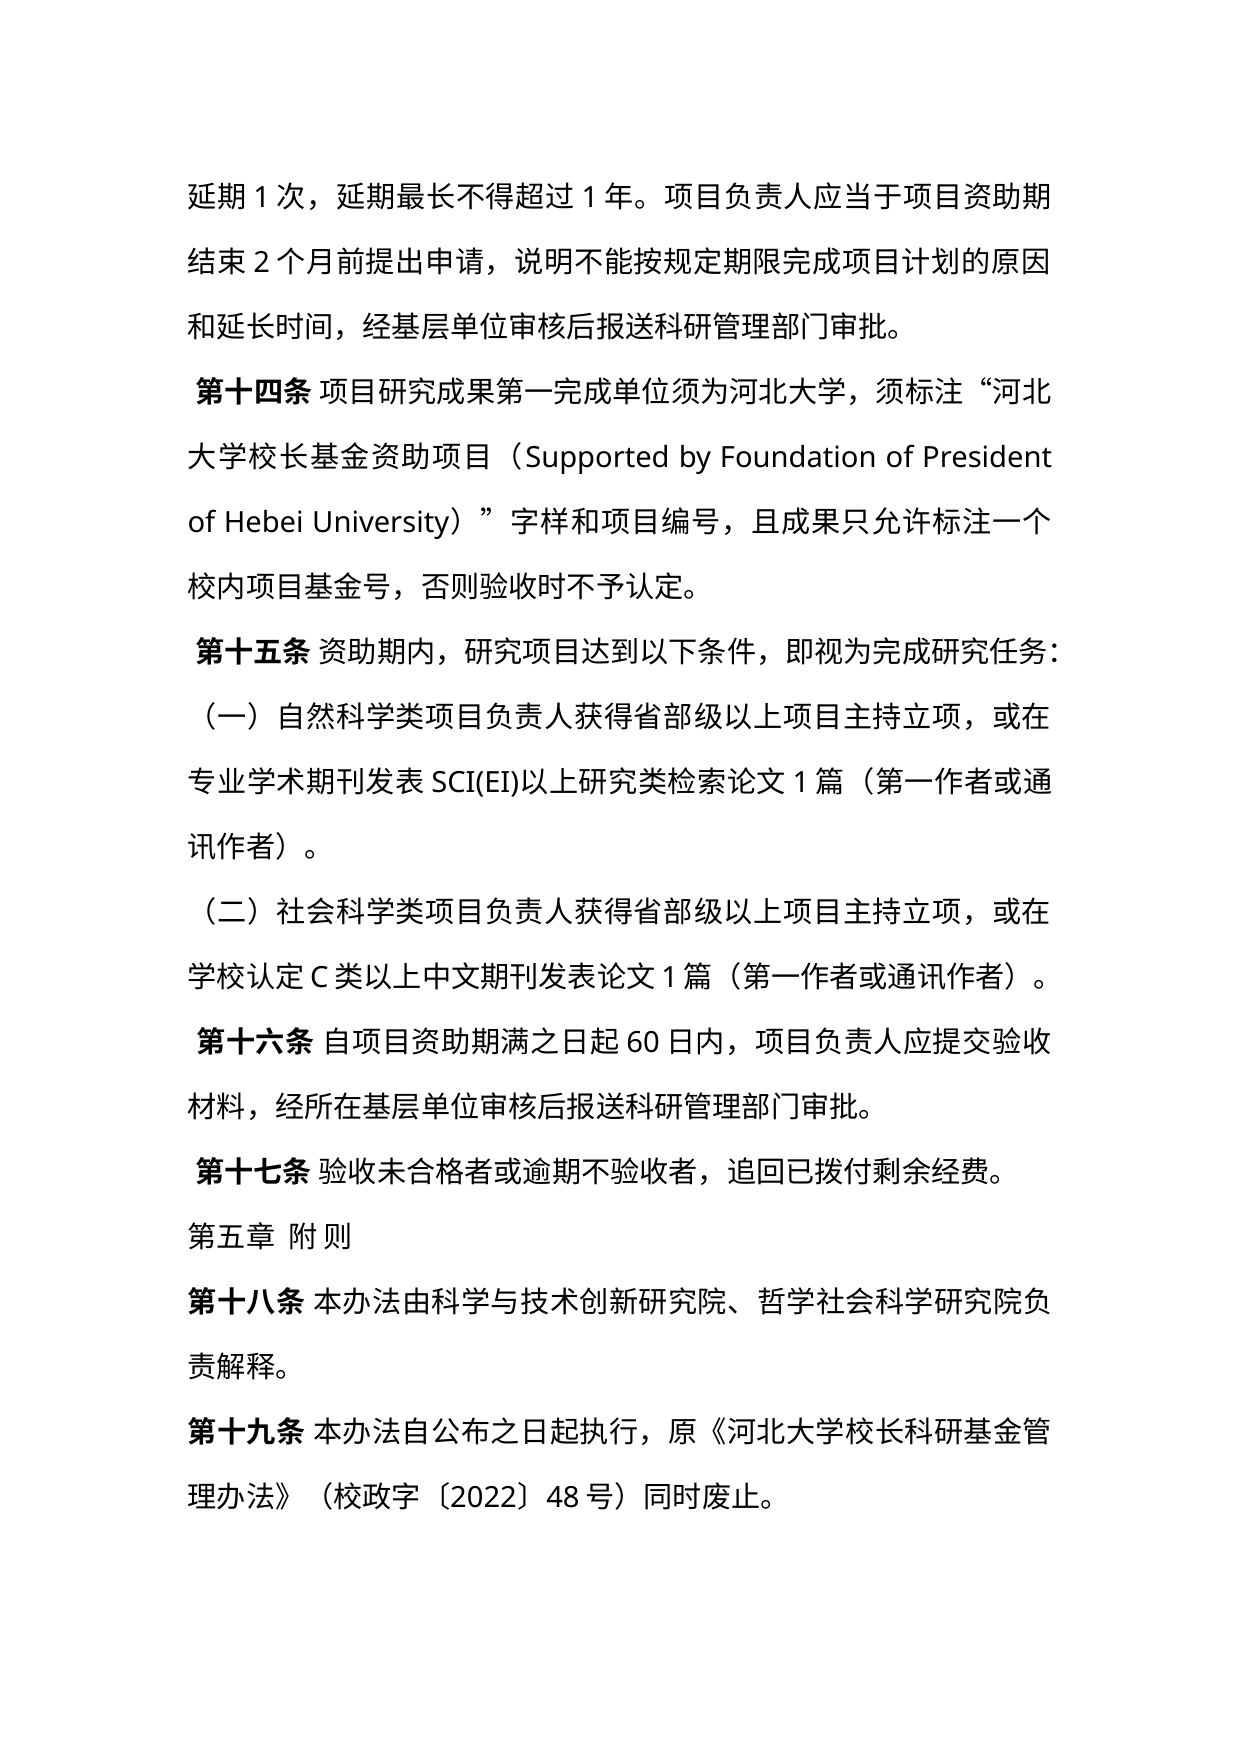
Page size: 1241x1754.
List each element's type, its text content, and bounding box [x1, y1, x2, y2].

text 第十八条 本办法由科学与技术创新研究院、哲学社会科学研究院负责解释。 [187, 1267, 1053, 1397]
text （一）自然科学类项目负责人获得省部级以上项目主持立项，或在专业学术期刊发表SCI(EI)以上研究类检索论文1篇（第一作者或通讯作者）。 [187, 682, 1053, 877]
text 第十六条 自项目资助期满之日起60日内，项目负责人应提交验收材料，经所在基层单位审核后报送科研管理部门审批。 [187, 1007, 1053, 1137]
text 第十五条 资助期内，研究项目达到以下条件，即视为完成研究任务： [187, 617, 1053, 682]
text 第十九条 本办法自公布之日起执行，原《河北大学校长科研基金管理办法》（校政字〔2022〕48号）同时废止。 [187, 1397, 1053, 1527]
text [187, 162, 1053, 357]
text （二）社会科学类项目负责人获得省部级以上项目主持立项，或在学校认定C类以上中文期刊发表论文1篇（第一作者或通讯作者）。 [187, 877, 1053, 1007]
text 第五章 附 则 [187, 1202, 1053, 1267]
text 第十四条 项目研究成果第一完成单位须为河北大学，须标注“河北大学校长基金资助项目（Supported by Foundation of President of Hebei University）”字样和项目编号，且成果只允许标注一个校内项目基金号，否则验收时不予认定。 [187, 357, 1053, 617]
text 第十七条 验收未合格者或逾期不验收者，追回已拨付剩余经费。 [187, 1137, 1053, 1202]
